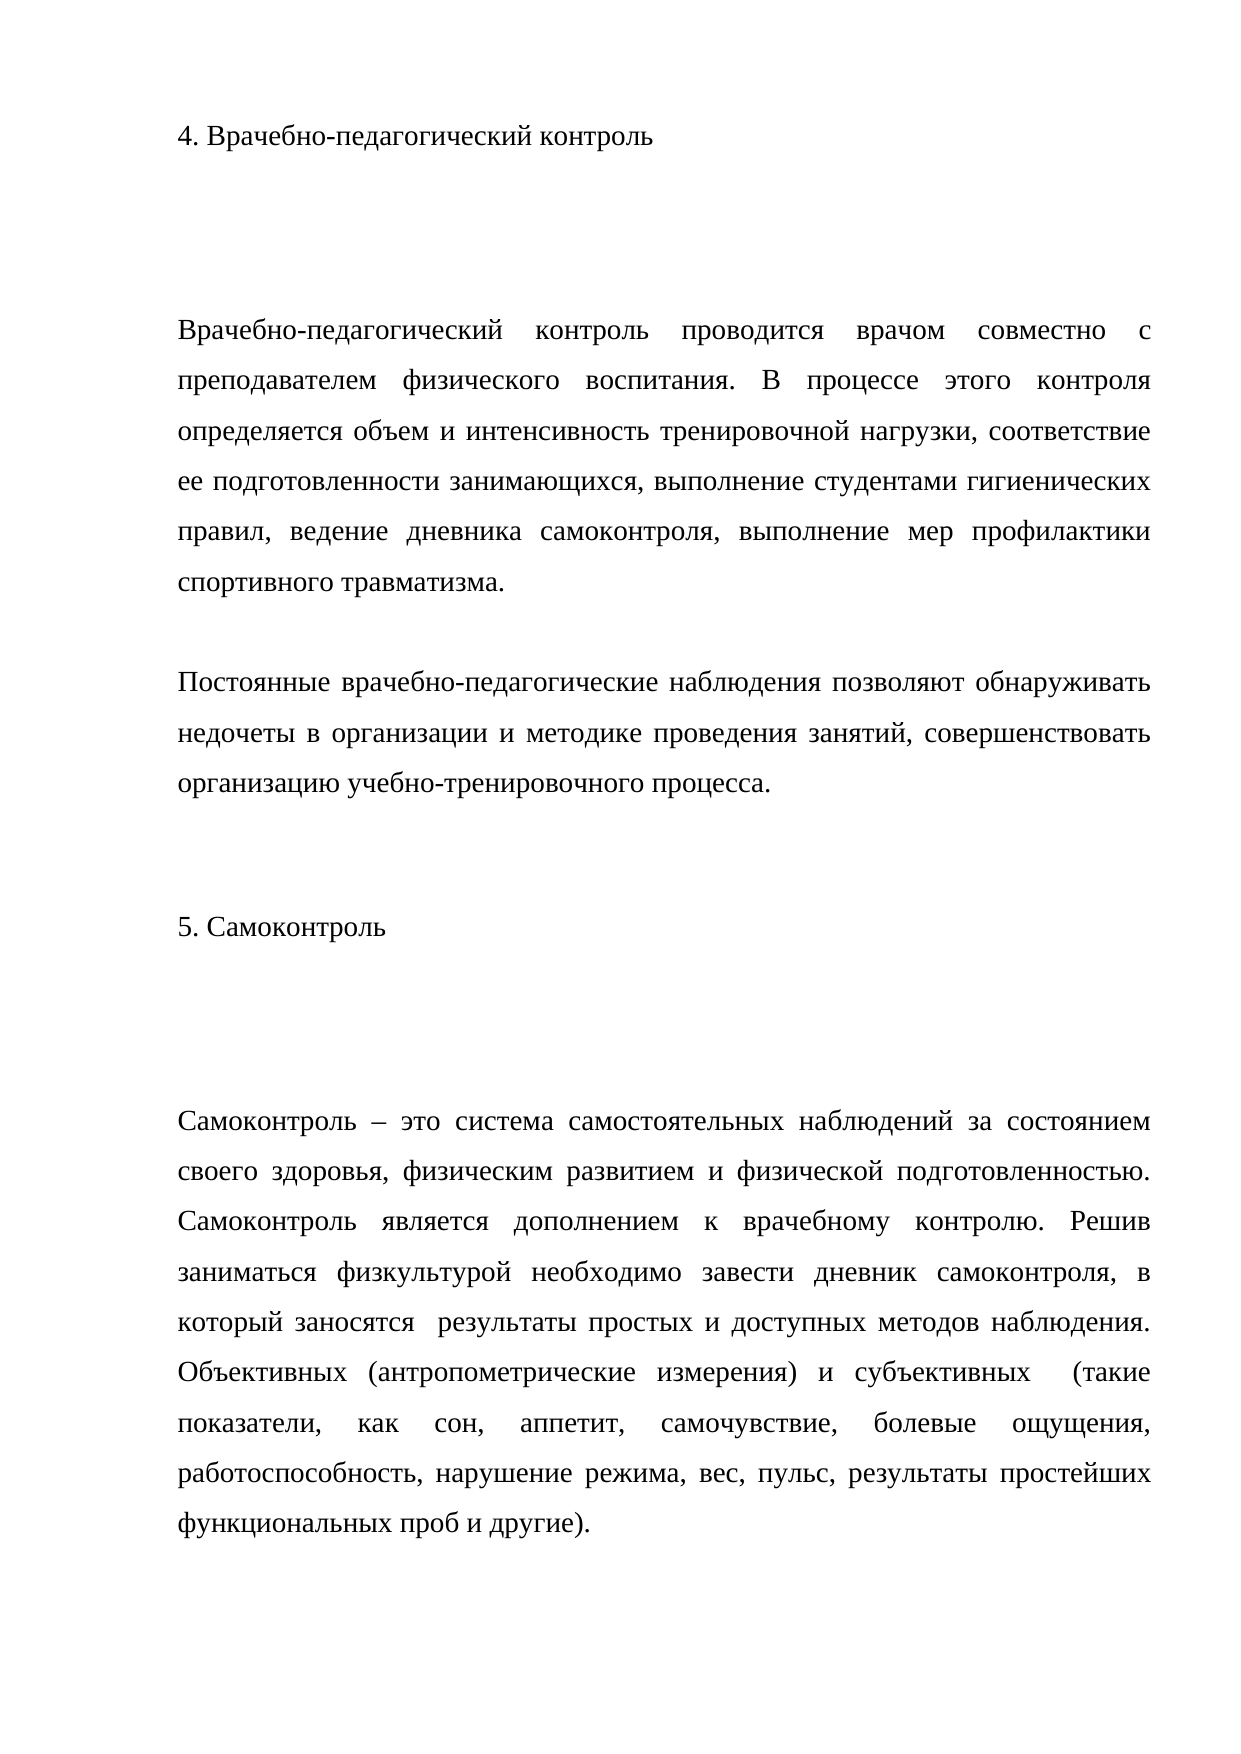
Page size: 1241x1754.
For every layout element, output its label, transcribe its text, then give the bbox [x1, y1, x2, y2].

text 4. Врачебно-педагогический контроль [177, 118, 1152, 152]
text 5. Самоконтроль [177, 909, 1152, 942]
text Самоконтроль – это система самостоятельных наблюдений за состоянием своего здоровья, физическим развитием и физической подготовленностью. Самоконтроль является дополнением к врачебному контролю. Решив заниматься физкультурой необходимо завести дневник самоконтроля, в который заносятся результаты простых и доступных методов наблюдения. Объективных (антропометрические измерения) и субъективных (такие показатели, как сон, аппетит, самочувствие, болевые ощущения, работоспособность, нарушение режима, вес, пульс, результаты простейших функциональных проб и другие). [177, 1103, 1152, 1539]
text Врачебно-педагогический контроль проводится врачом совместно с преподавателем физического воспитания. В процессе этого контроля определяется объем и интенсивность тренировочной нагрузки, соответствие ее подготовленности занимающихся, выполнение студентами гигиенических правил, ведение дневника самоконтроля, выполнение мер профилактики спортивного травматизма. [177, 312, 1152, 597]
text Постоянные врачебно-педагогические наблюдения позволяют обнаруживать недочеты в организации и методике проведения занятий, совершенствовать организацию учебно-тренировочного процесса. [177, 664, 1152, 798]
